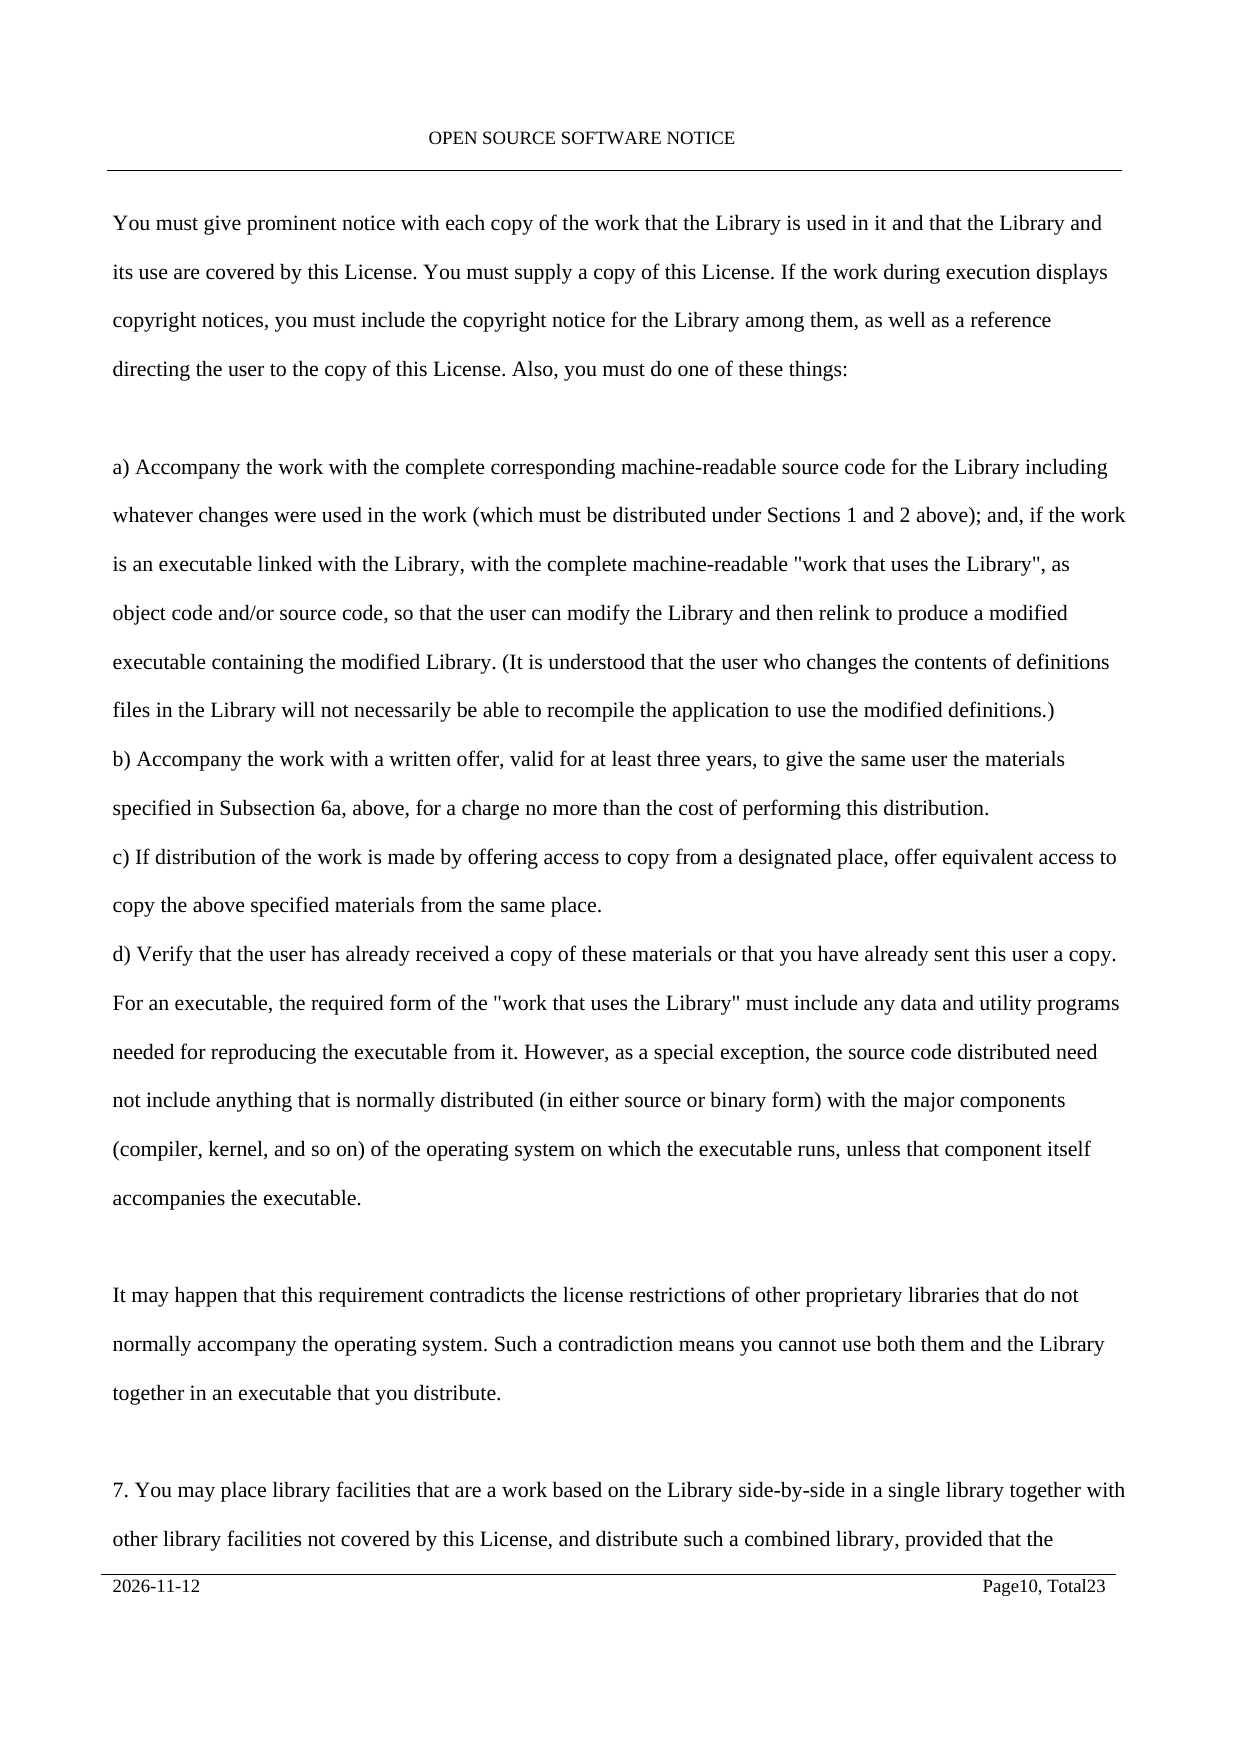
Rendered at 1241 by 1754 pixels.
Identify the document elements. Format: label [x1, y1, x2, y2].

text [112, 206, 1128, 1555]
